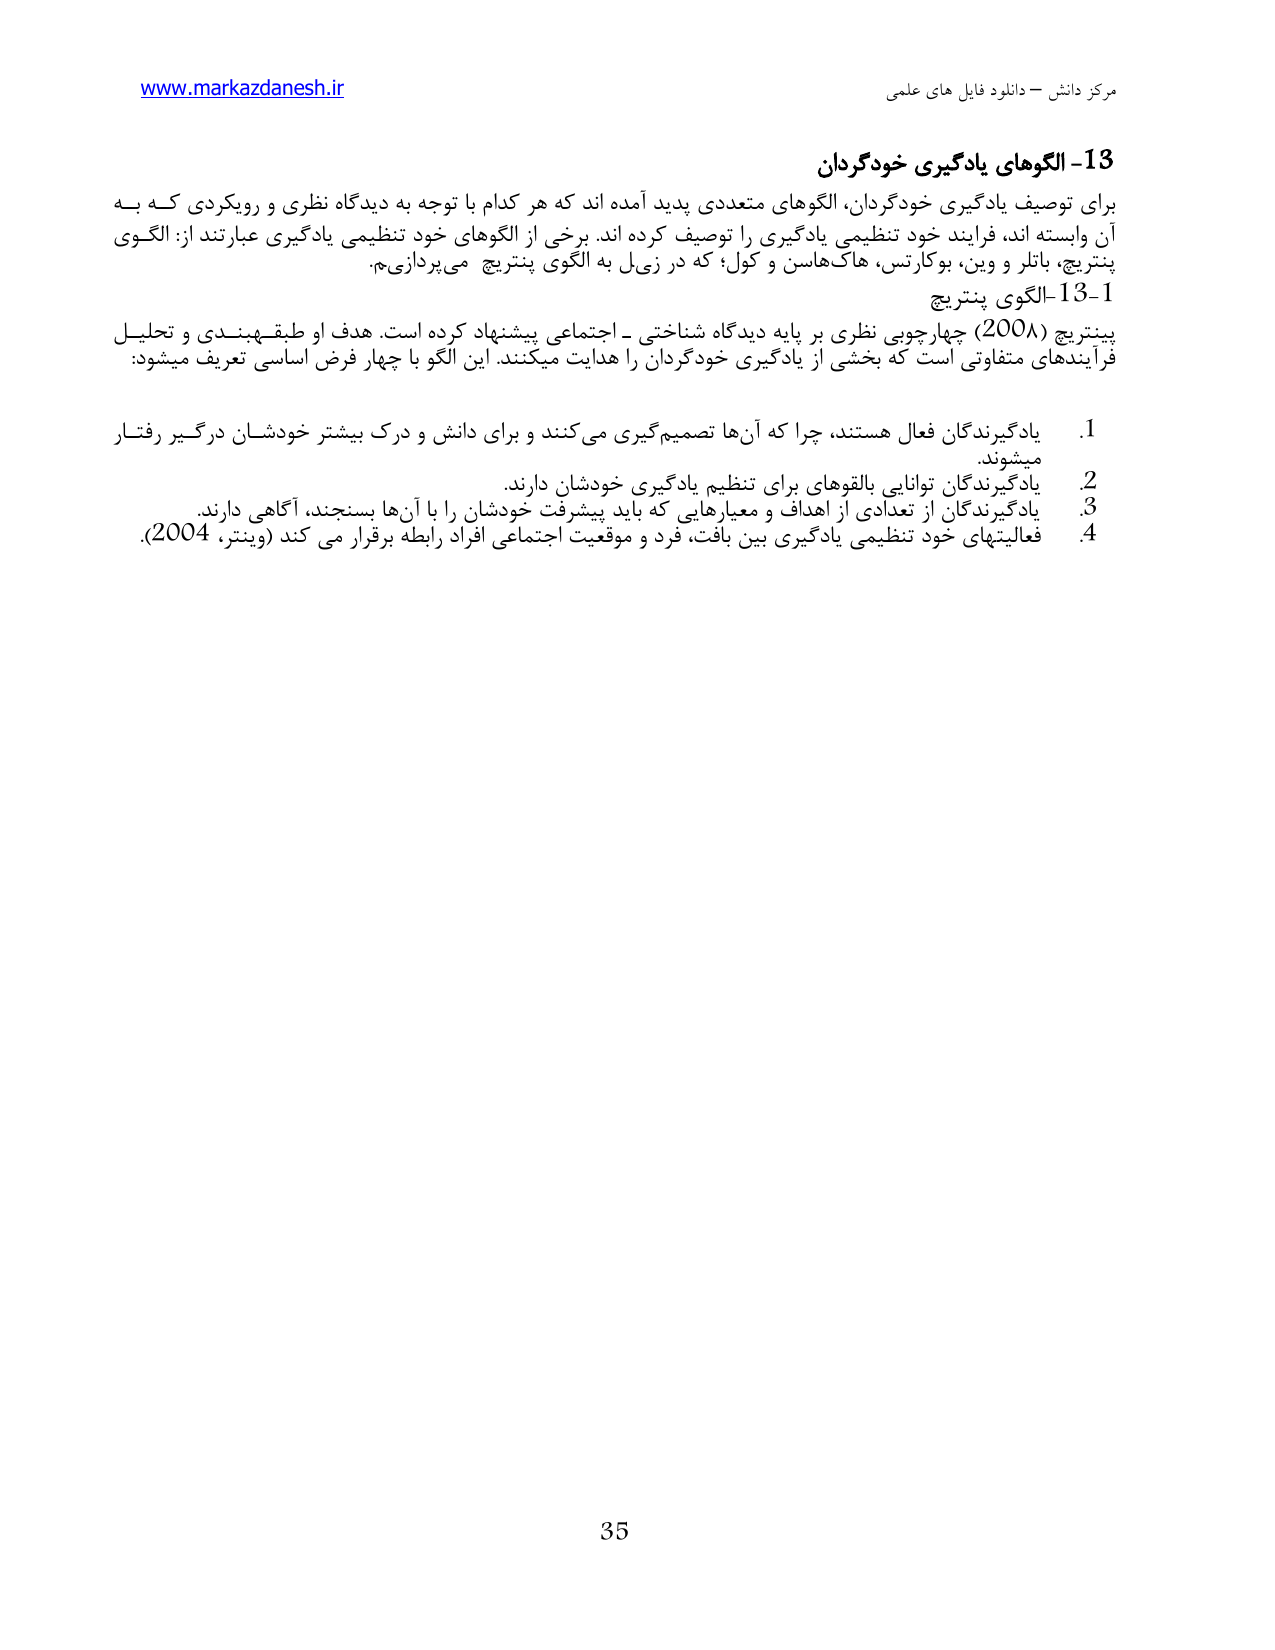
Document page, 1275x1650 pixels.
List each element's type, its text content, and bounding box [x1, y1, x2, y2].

list يادگيرندگان توانايي بالقوهاي براي تنظيم يادگيري خودشان دارند. [112, 472, 1078, 498]
text براي توصيف يادگيري خودگردان، الگو‌هاي متعددي پديد آمده اند كه هر كدام با توجه به ديدگاه نظري و رويكردي كه به آن وابسته اند، فرايند خود تنظيمي يادگيري را توصيف کرده اند. برخي از الگوهاي خود تنظيمي يادگيري عبارتند از: الگوي پنتريچ، باتلر و وين، بوکارتس،‌ هاک‌هاسن و کول؛ که در زیل به الگوی پنتريچ می‌پردازیم. [112, 191, 1116, 275]
text 13- الگوهاي يادگيري خودگردان [112, 150, 1114, 178]
list يادگيرندگان از تعدادي از اهداف و معيارهايي كه بايد پيشرفت خودشان را با آن‌ها‌ بسنجند، آگاهي دارند. [112, 498, 1078, 524]
list فعاليتهاي خود تنظيمي يادگيري بين بافت، فرد و موقعيت اجتماعي افراد رابطه برقرار مي کند (وينتر، 2004). [112, 524, 1078, 550]
text پينتريچ (200۸) چهارچوبي نظري بر پايه ديدگاه شناختي ـ اجتماعي پيشنهاد كرده است. هدف او طبقهبندي و تحليل فرآيندهاي متفاوتي است كه بخشي از يادگيري خود‌گردان را هدايت ميكنند. اين الگو با چهار فرض اساسي تعريف ميشود: [112, 320, 1116, 372]
text 13-1-الگوي پنتريچ [112, 284, 1116, 312]
list يادگيرندگان فعال هستند، چرا كه آن‌ها‌ تصميم‌گيري مي‌كنند و براي دانش و درك بيشتر خودشان درگير رفتار ميشوند. [112, 420, 1078, 472]
